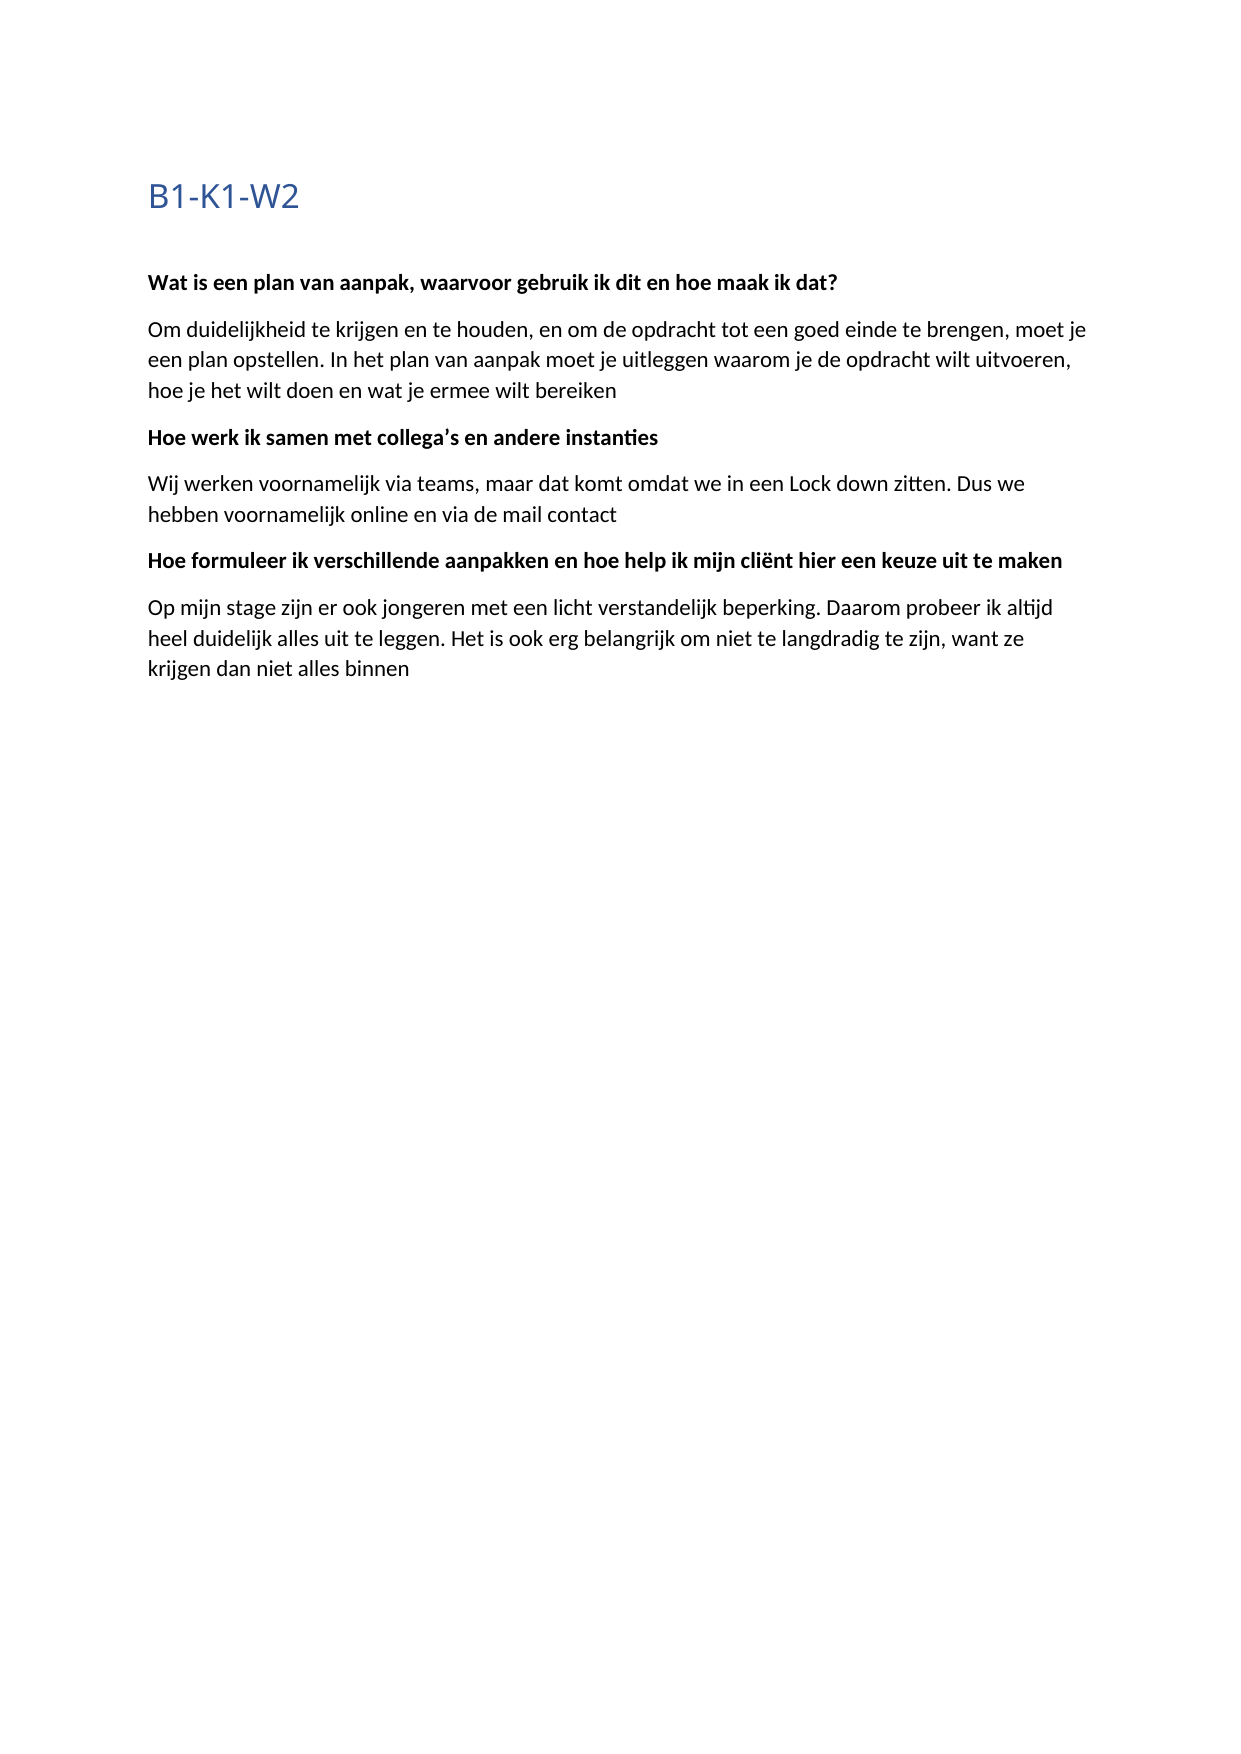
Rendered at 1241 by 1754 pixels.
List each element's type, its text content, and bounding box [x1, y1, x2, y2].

text Wat is een plan van aanpak, waarvoor gebruik ik dit en hoe maak ik dat? [148, 268, 1093, 296]
text Op mijn stage zijn er ook jongeren met een licht verstandelijk beperking. Daarom probeer ik altijd heel duidelijk alles uit te leggen. Het is ook erg belangrijk om niet te langdradig te zijn, want ze krijgen dan niet alles binnen [148, 593, 1093, 682]
text Hoe werk ik samen met collega’s en andere instanties [148, 423, 1093, 451]
text Wij werken voornamelijk via teams, maar dat komt omdat we in een Lock down zitten. Dus we hebben voornamelijk online en via de mail contact [148, 469, 1093, 528]
text Hoe formuleer ik verschillende aanpakken en hoe help ik mijn cliënt hier een keuze uit te maken [148, 547, 1093, 574]
subtitle B1-K1-W2 [148, 173, 1093, 218]
text Om duidelijkheid te krijgen en te houden, en om de opdracht tot een goed einde te brengen, moet je een plan opstellen. In het plan van aanpak moet je uitleggen waarom je de opdracht wilt uitvoeren, hoe je het wilt doen en wat je ermee wilt bereiken [148, 315, 1093, 404]
